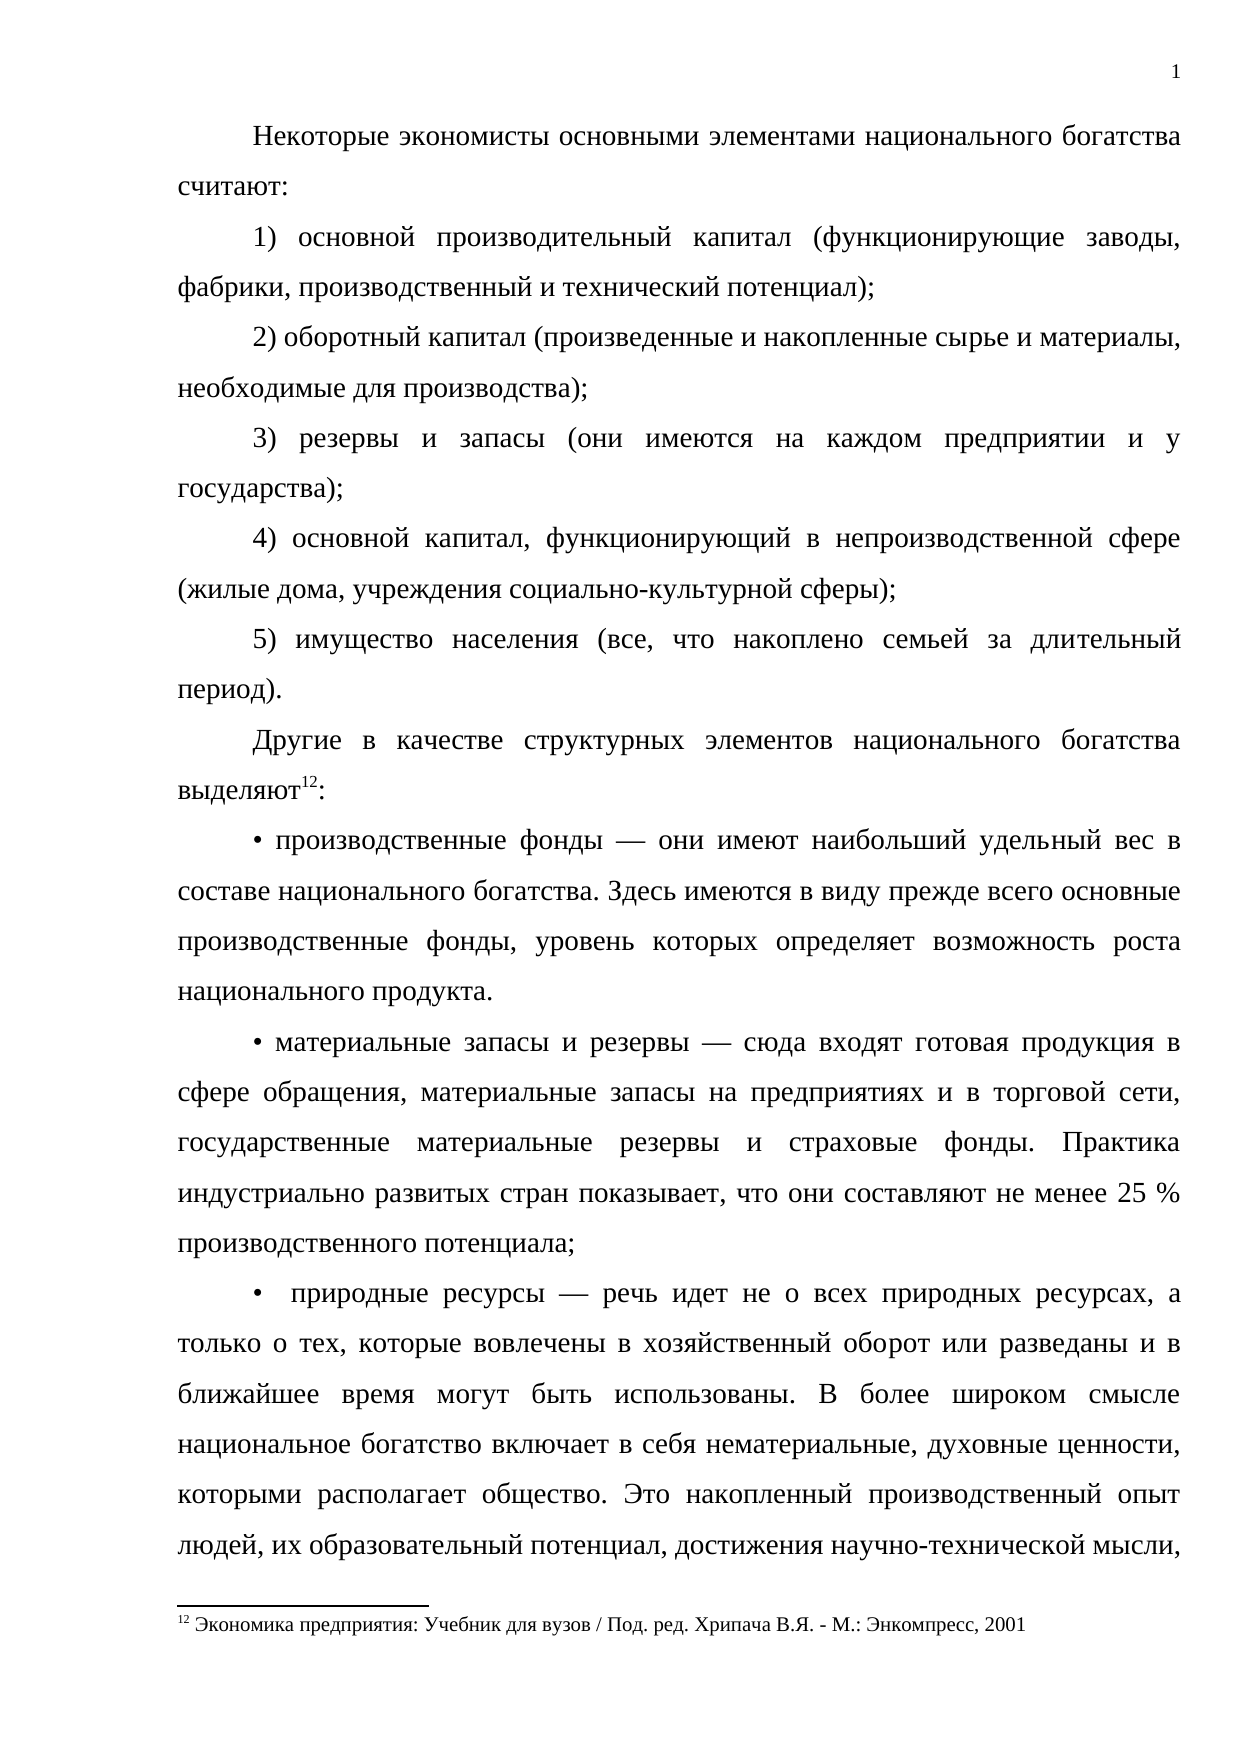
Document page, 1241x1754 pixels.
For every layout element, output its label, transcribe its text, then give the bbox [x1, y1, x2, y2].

text 2) оборотный капитал (произведенные и накопленные сырье и материалы, необходимые для производства); [177, 319, 1181, 403]
text Некоторые экономисты основными элементами национального богатства считают: [177, 118, 1181, 202]
text 3) резервы и запасы (они имеются на каждом предприятии и у государства); [177, 420, 1181, 504]
text • материальные запасы и резервы — сюда входят готовая продукция в сфере обращения, материальные запасы на предприятиях и в торговой сети, государственные материальные резервы и страховые фонды. Практика индустриально развитых стран показывает, что они составляют не менее 25 % производственного потенциала; [177, 1024, 1181, 1258]
text Другие в качестве структурных элементов национального богатства выделяют: [177, 722, 1181, 806]
text 1) основной производительный капитал (функционирующие заводы, фабрики, производственный и технический потенциал); [177, 219, 1181, 303]
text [177, 1275, 1181, 1560]
text 4) основной капитал, функционирующий в непроизводственной сфере (жилые дома, учреждения социально-культурной сферы); [177, 521, 1181, 604]
text • производственные фонды — они имеют наибольший удельный вес в составе национального богатства. Здесь имеются в виду прежде всего основные производственные фонды, уровень которых определяет возможность роста национального продукта. [177, 822, 1181, 1007]
text 5) имущество населения (все, что накоплено семьей за длительный период). [177, 621, 1181, 705]
